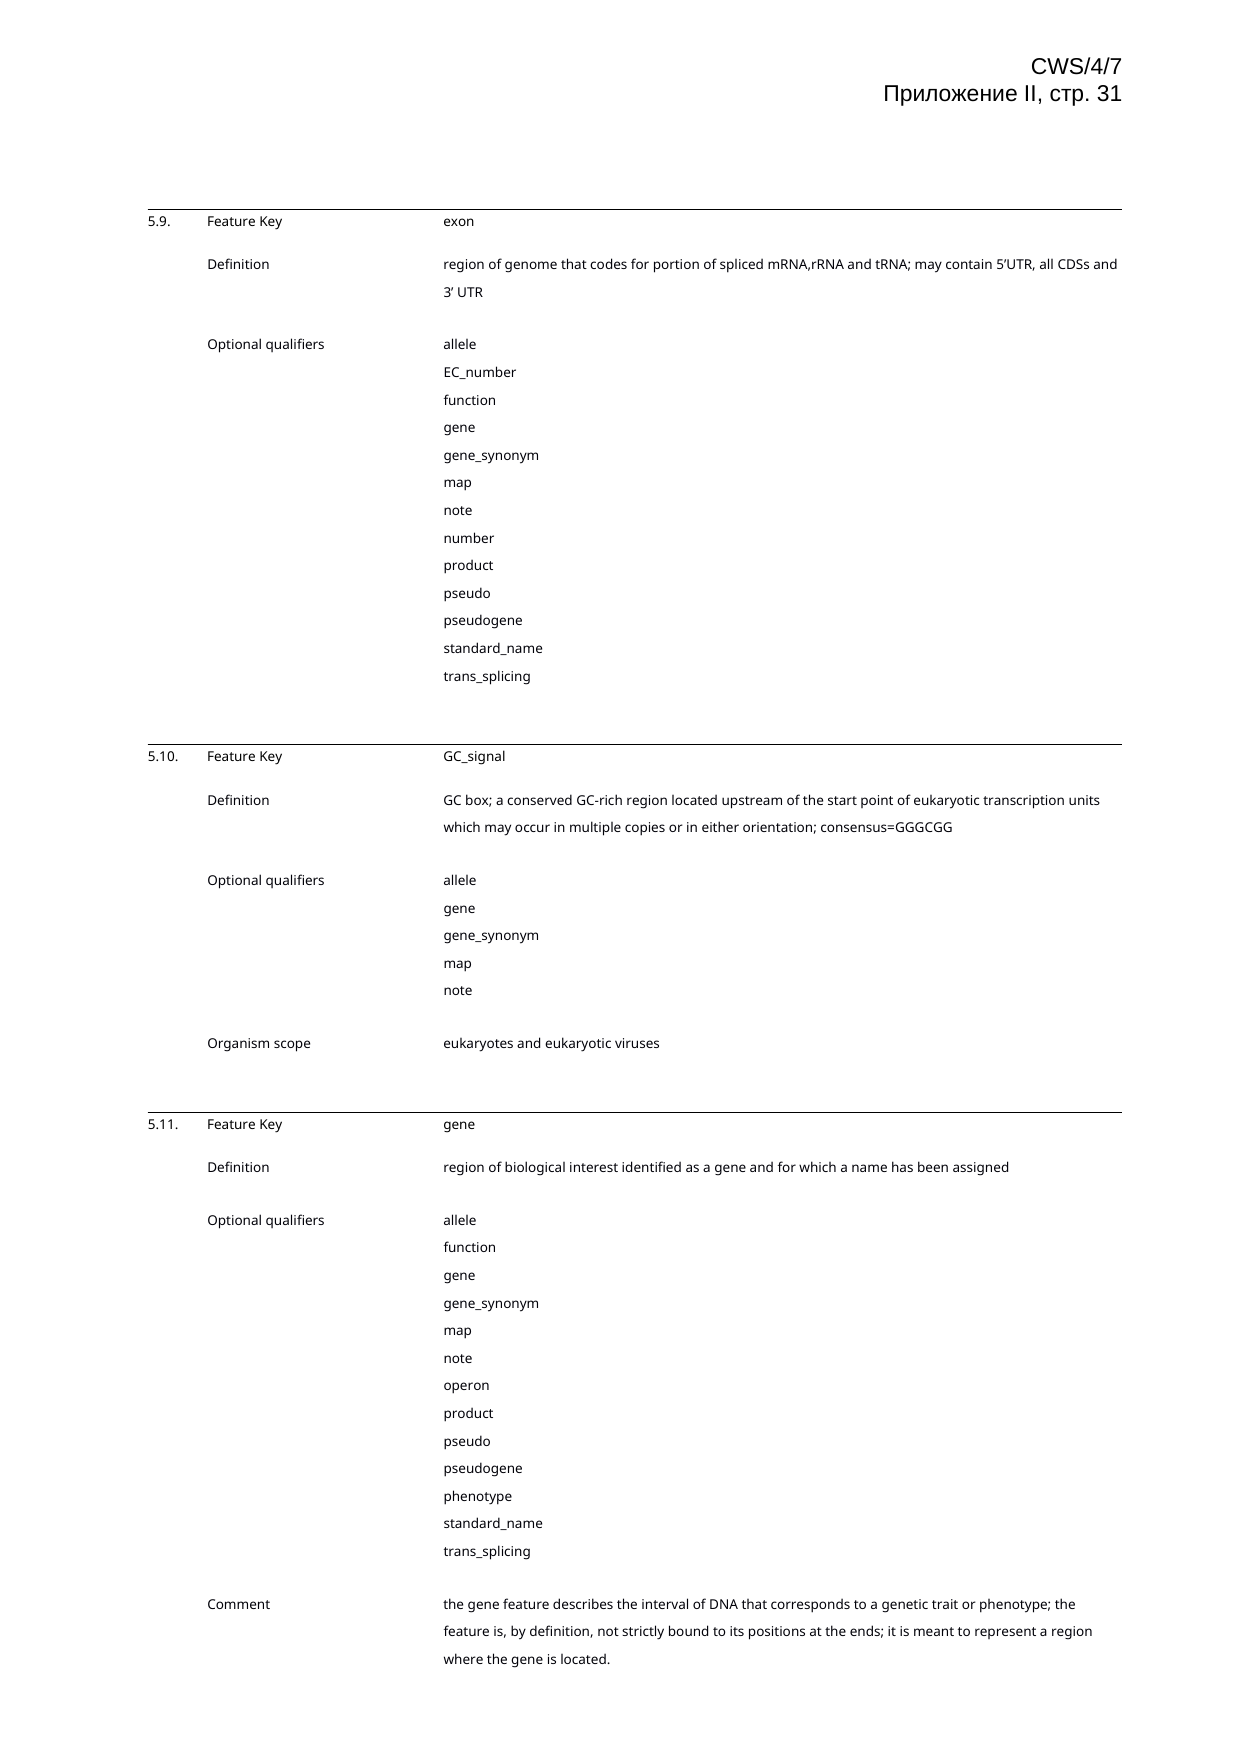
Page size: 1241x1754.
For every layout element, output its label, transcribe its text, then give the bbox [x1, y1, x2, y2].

text Optional qualifiers allele [207, 335, 1122, 354]
text gene [443, 898, 1122, 917]
text pseudogene [443, 611, 1122, 630]
text pseudo [443, 584, 1122, 602]
text standard_name [443, 1514, 1122, 1533]
text map [443, 954, 1122, 972]
text pseudo [443, 1432, 1122, 1450]
text function [443, 391, 1122, 409]
text product [443, 556, 1122, 574]
text Organism scope eukaryotes and eukaryotic viruses [207, 1034, 1122, 1052]
text trans_splicing [443, 1542, 1122, 1560]
text number [443, 528, 1122, 547]
list 5.9. Feature Key exon [148, 210, 1122, 230]
text phenotype [443, 1487, 1122, 1505]
text gene_synonym [443, 446, 1122, 464]
text note [443, 1349, 1122, 1367]
text map [443, 1321, 1122, 1339]
text pseudogene [443, 1459, 1122, 1478]
list 5.11. Feature Key gene [148, 1113, 1122, 1133]
text gene [443, 418, 1122, 437]
list 5.10. Feature Key GC_signal [148, 745, 1122, 766]
text Definition region of biological interest identified as a gene and for which a name has been assigned [207, 1158, 1122, 1177]
text function [443, 1238, 1122, 1257]
text EC_number [443, 363, 1122, 381]
text note [443, 501, 1122, 519]
text note [443, 981, 1122, 1000]
text map [443, 473, 1122, 492]
text gene_synonym [443, 1293, 1122, 1312]
text gene_synonym [443, 926, 1122, 944]
text product [443, 1404, 1122, 1422]
text Optional qualifiers allele [207, 1211, 1122, 1229]
text Definition GC box; a conserved GC-rich region located upstream of the start point of eukaryotic transcription units which may occur in multiple copies or in either orientation; consensus=GGGCGG [207, 791, 1122, 837]
text Definition region of genome that codes for portion of spliced mRNA,rRNA and tRNA; may contain 5’UTR, all CDSs and 3’ UTR [207, 255, 1122, 301]
text trans_splicing [443, 667, 1122, 685]
text standard_name [443, 639, 1122, 657]
text Comment the gene feature describes the interval of DNA that corresponds to a genetic trait or phenotype; the feature is, by definition, not strictly bound to its positions at the ends; it is meant to represent a region where the gene is located. [207, 1594, 1122, 1668]
text operon [443, 1376, 1122, 1395]
text Optional qualifiers allele [207, 871, 1122, 889]
text gene [443, 1266, 1122, 1284]
